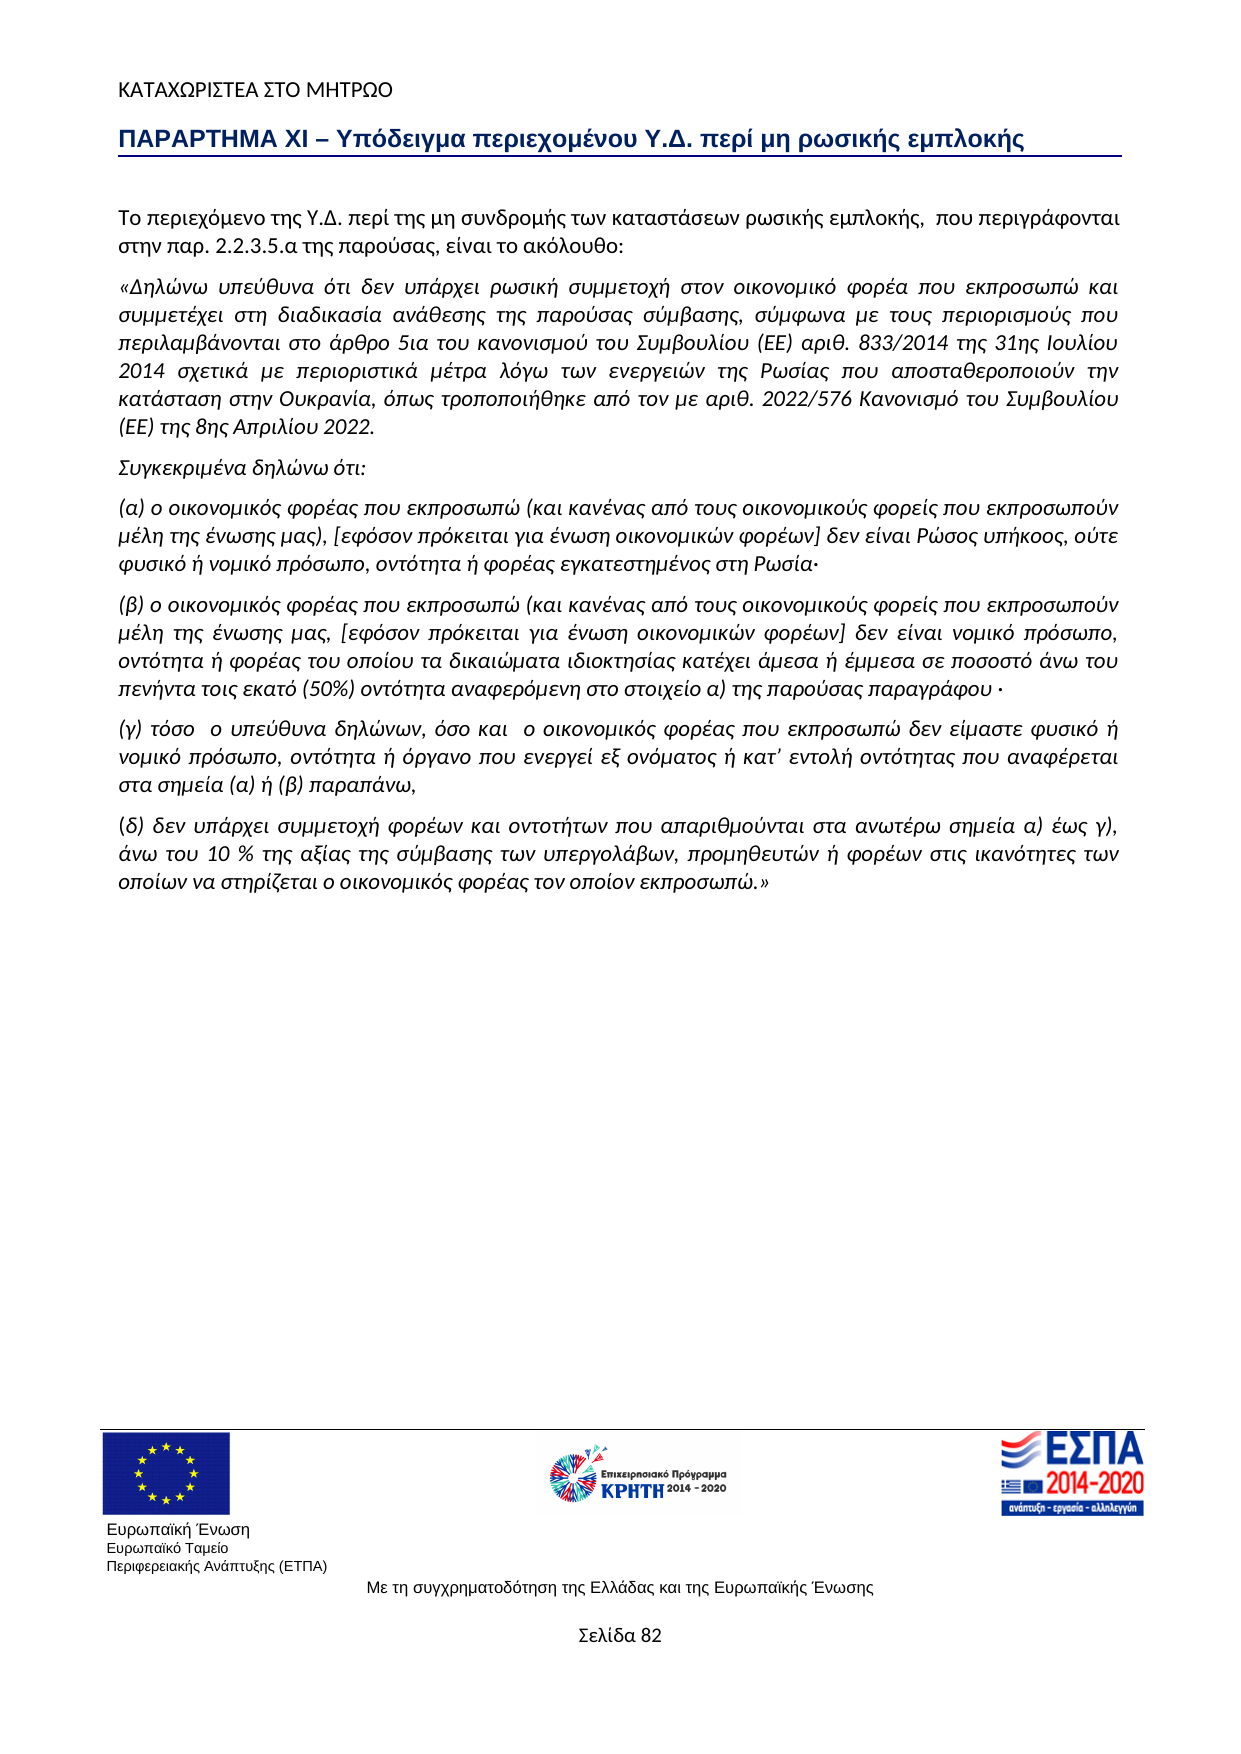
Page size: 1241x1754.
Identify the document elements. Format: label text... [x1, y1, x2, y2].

text (α) ο οικονομικός φορέας που εκπροσωπώ (και κανένας από τους οικονομικούς φορείς που εκπροσωπούν μέλη της ένωσης μας), [εφόσον πρόκειται για ένωση οικονομικών φορέων] δεν είναι Ρώσος υπήκοος, ούτε φυσικό ή νομικό πρόσωπο, οντότητα ή φορέας εγκατεστημένος στη Ρωσία· [118, 493, 1122, 577]
picture [1001, 1431, 1144, 1516]
picture [537, 1430, 742, 1517]
text Συγκεκριμένα δηλώνω ότι: [118, 453, 1122, 481]
subtitle ΠΑΡΑΡΤΗΜΑ XΙ – Υπόδειγμα περιεχομένου Υ.Δ. περί μη ρωσικής εμπλοκής [118, 124, 1122, 155]
text (β) ο οικονομικός φορέας που εκπροσωπώ (και κανένας από τους οικονομικούς φορείς που εκπροσωπούν μέλη της ένωσης μας, [εφόσον πρόκειται για ένωση οικονομικών φορέων] δεν είναι νομικό πρόσωπο, οντότητα ή φορέας του οποίου τα δικαιώματα ιδιοκτησίας κατέχει άμεσα ή έμμεσα σε ποσοστό άνω του πενήντα τοις εκατό (50%) οντότητα αναφερόμενη στο στοιχείο α) της παρούσας παραγράφου · [118, 590, 1122, 702]
picture [100, 1430, 232, 1517]
text (δ) δεν υπάρχει συμμετοχή φορέων και οντοτήτων που απαριθμούνται στα ανωτέρω σημεία α) έως γ), άνω του 10 % της αξίας της σύμβασης των υπεργολάβων, προμηθευτών ή φορέων στις ικανότητες των οποίων να στηρίζεται ο οικονομικός φορέας τον οποίον εκπροσωπώ.» [118, 811, 1122, 895]
text (γ) τόσο ο υπεύθυνα δηλώνων, όσο και ο οικονομικός φορέας που εκπροσωπώ δεν είμαστε φυσικό ή νομικό πρόσωπο, οντότητα ή όργανο που ενεργεί εξ ονόματος ή κατ’ εντολή οντότητας που αναφέρεται στα σημεία (α) ή (β) παραπάνω, [118, 714, 1122, 798]
text Το περιεχόμενο της Υ.Δ. περί της μη συνδρομής των καταστάσεων ρωσικής εμπλοκής, που περιγράφονται στην παρ. 2.2.3.5.α της παρούσας, είναι το ακόλουθο: [118, 203, 1122, 259]
text «Δηλώνω υπεύθυνα ότι δεν υπάρχει ρωσική συμμετοχή στον οικονομικό φορέα που εκπροσωπώ και συμμετέχει στη διαδικασία ανάθεσης της παρούσας σύμβασης, σύμφωνα με τους περιορισμούς που περιλαμβάνονται στο άρθρο 5ια του κανονισμού του Συμβουλίου (ΕΕ) αριθ. 833/2014 της 31ης Ιουλίου 2014 σχετικά με περιοριστικά μέτρα λόγω των ενεργειών της Ρωσίας που αποσταθεροποιούν την κατάσταση στην Ουκρανία, όπως τροποποιήθηκε από τον με αριθ. 2022/576 Κανονισμό του Συμβουλίου (ΕΕ) της 8ης Απριλίου 2022. [118, 272, 1122, 440]
